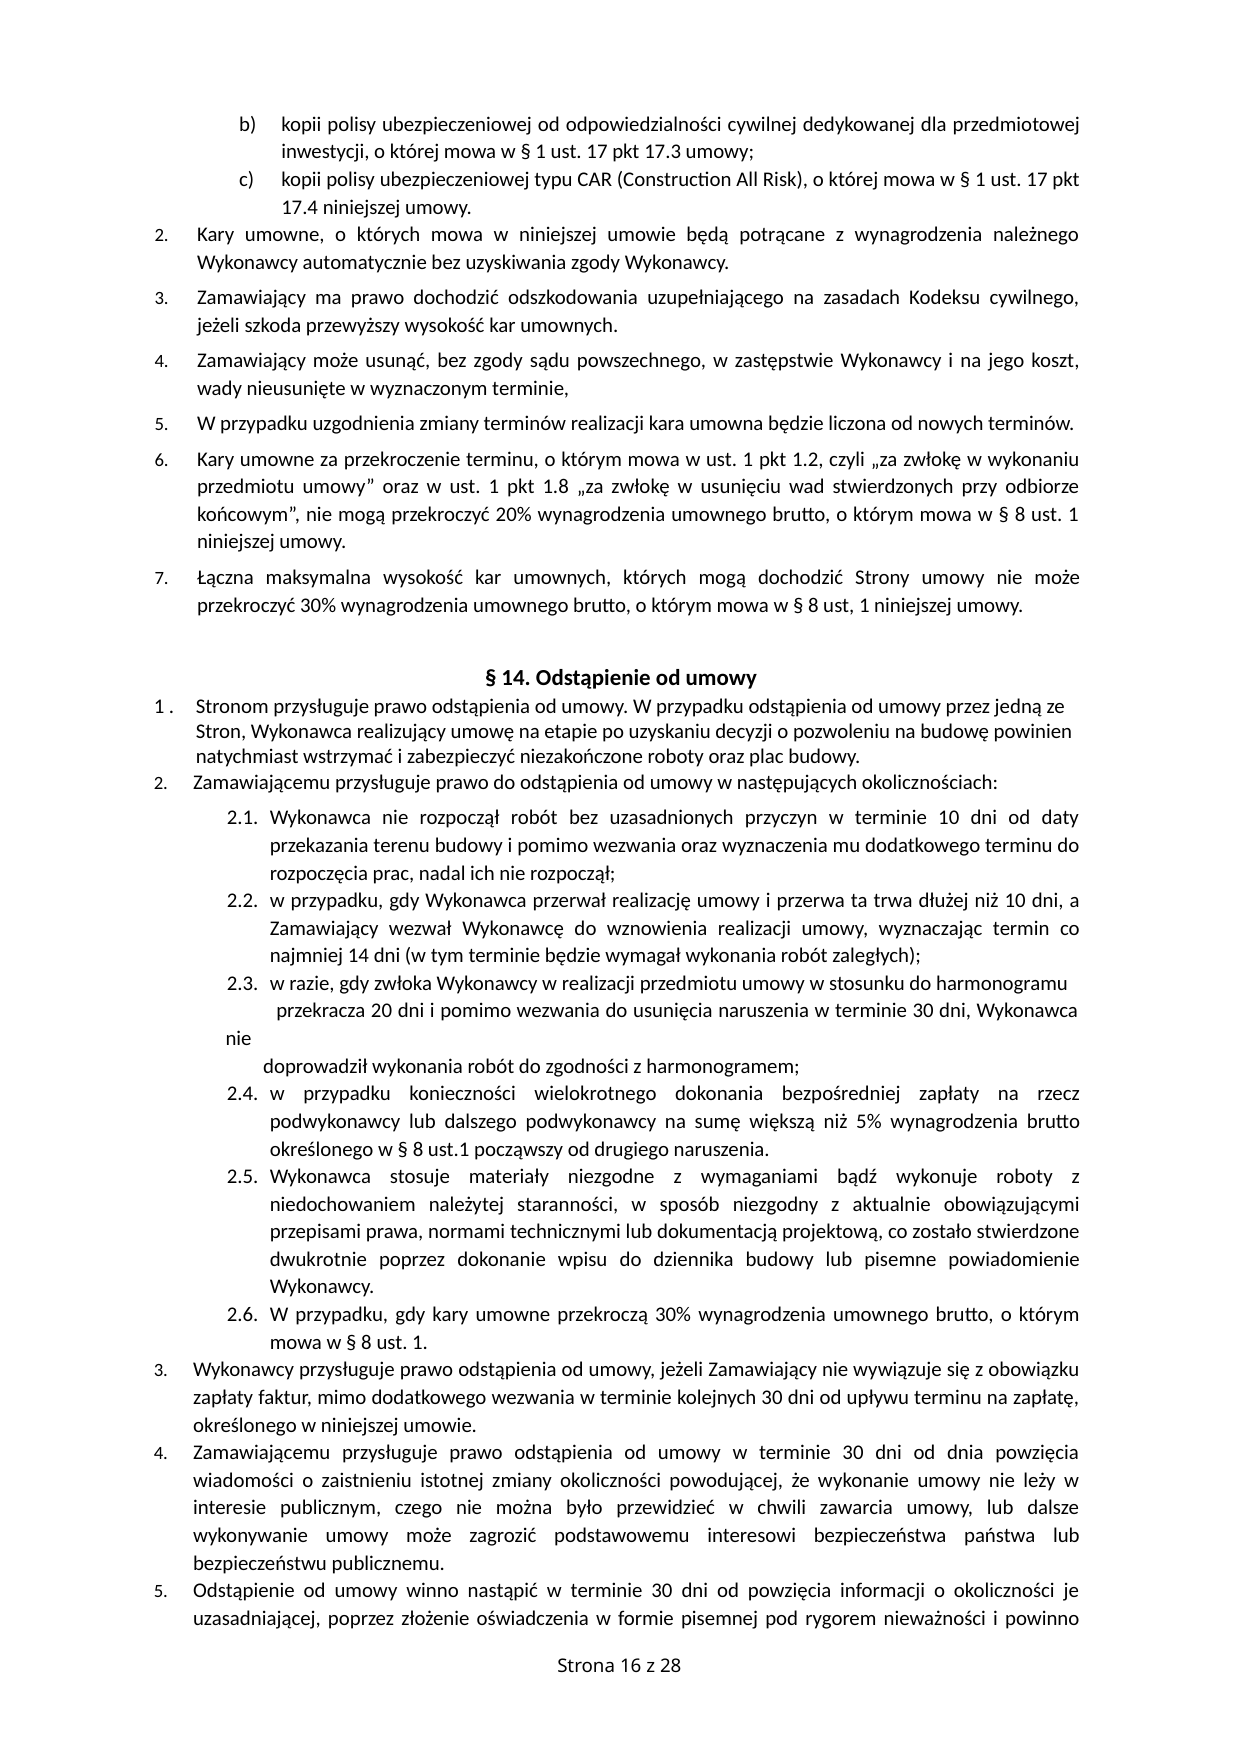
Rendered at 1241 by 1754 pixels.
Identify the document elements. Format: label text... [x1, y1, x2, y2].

list kopii polisy ubezpieczeniowej typu CAR (Construction All Risk), o której mowa w § 1 ust. 17 pkt 17.4 niniejszej umowy. [239, 166, 1081, 219]
list Łączna maksymalna wysokość kar umownych, których mogą dochodzić Strony umowy nie może przekroczyć 30% wynagrodzenia umownego brutto, o którym mowa w § 8 ust, 1 niniejszej umowy. [154, 564, 1081, 617]
list Wykonawca stosuje materiały niezgodne z wymaganiami bądź wykonuje roboty z niedochowaniem należytej staranności, w sposób niezgodny z aktualnie obowiązującymi przepisami prawa, normami technicznymi lub dokumentacją projektową, co zostało stwierdzone dwukrotnie poprzez dokonanie wpisu do dziennika budowy lub pisemne powiadomienie Wykonawcy. [227, 1163, 1081, 1299]
list kopii polisy ubezpieczeniowej od odpowiedzialności cywilnej dedykowanej dla przedmiotowej inwestycji, o której mowa w § 1 ust. 17 pkt 17.3 umowy; [239, 111, 1081, 164]
text doprowadził wykonania robót do zgodności z harmonogramem; [225, 1053, 1081, 1078]
list W przypadku, gdy kary umowne przekroczą 30% wynagrodzenia umownego brutto, o którym mowa w § 8 ust. 1. [227, 1301, 1081, 1354]
text przekracza 20 dni i pomimo wezwania do usunięcia naruszenia w terminie 30 dni, Wykonawca nie [225, 998, 1081, 1051]
list Zamawiający ma prawo dochodzić odszkodowania uzupełniającego na zasadach Kodeksu cywilnego, jeżeli szkoda przewyższy wysokość kar umownych. [154, 284, 1081, 337]
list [153, 1577, 1081, 1630]
list Wykonawca nie rozpoczął robót bez uzasadnionych przyczyn w terminie 10 dni od daty przekazania terenu budowy i pomimo wezwania oraz wyznaczenia mu dodatkowego terminu do rozpoczęcia prac, nadal ich nie rozpoczął; [227, 804, 1081, 885]
list w przypadku konieczności wielokrotnego dokonania bezpośredniej zapłaty na rzecz podwykonawcy lub dalszego podwykonawcy na sumę większą niż 5% wynagrodzenia brutto określonego w § 8 ust.1 począwszy od drugiego naruszenia. [227, 1081, 1081, 1161]
list Kary umowne za przekroczenie terminu, o którym mowa w ust. 1 pkt 1.2, czyli „za zwłokę w wykonaniu przedmiotu umowy” oraz w ust. 1 pkt 1.8 „za zwłokę w usunięciu wad stwierdzonych przy odbiorze końcowym”, nie mogą przekroczyć 20% wynagrodzenia umownego brutto, o którym mowa w § 8 ust. 1 niniejszej umowy. [154, 446, 1081, 554]
text § 14. Odstąpienie od umowy [165, 663, 1076, 691]
list Zamawiającemu przysługuje prawo odstąpienia od umowy w terminie 30 dni od dnia powzięcia wiadomości o zaistnieniu istotnej zmiany okoliczności powodującej, że wykonanie umowy nie leży w interesie publicznym, czego nie można było przewidzieć w chwili zawarcia umowy, lub dalsze wykonywanie umowy może zagrozić podstawowemu interesowi bezpieczeństwa państwa lub bezpieczeństwu publicznemu. [153, 1439, 1081, 1575]
list Zamawiający może usunąć, bez zgody sądu powszechnego, w zastępstwie Wykonawcy i na jego koszt, wady nieusunięte w wyznaczonym terminie, [154, 347, 1081, 401]
text 1 . Stronom przysługuje prawo odstąpienia od umowy. W przypadku odstąpienia od umowy przez jedną ze Stron, Wykonawca realizujący umowę na etapie po uzyskaniu decyzji o pozwoleniu na budowę powinien natychmiast wstrzymać i zabezpieczyć niezakończone roboty oraz plac budowy. [153, 693, 1085, 769]
list w przypadku, gdy Wykonawca przerwał realizację umowy i przerwa ta trwa dłużej niż 10 dni, a Zamawiający wezwał Wykonawcę do wznowienia realizacji umowy, wyznaczając termin co najmniej 14 dni (w tym terminie będzie wymagał wykonania robót zaległych); [227, 887, 1081, 968]
list w razie, gdy zwłoka Wykonawcy w realizacji przedmiotu umowy w stosunku do harmonogramu [227, 970, 1081, 996]
list Zamawiającemu przysługuje prawo do odstąpienia od umowy w następujących okolicznościach: [153, 769, 1085, 794]
list Kary umowne, o których mowa w niniejszej umowie będą potrącane z wynagrodzenia należnego Wykonawcy automatycznie bez uzyskiwania zgody Wykonawcy. [154, 221, 1081, 274]
list Wykonawcy przysługuje prawo odstąpienia od umowy, jeżeli Zamawiający nie wywiązuje się z obowiązku zapłaty faktur, mimo dodatkowego wezwania w terminie kolejnych 30 dni od upływu terminu na zapłatę, określonego w niniejszej umowie. [153, 1357, 1081, 1437]
list W przypadku uzgodnienia zmiany terminów realizacji kara umowna będzie liczona od nowych terminów. [154, 411, 1081, 436]
